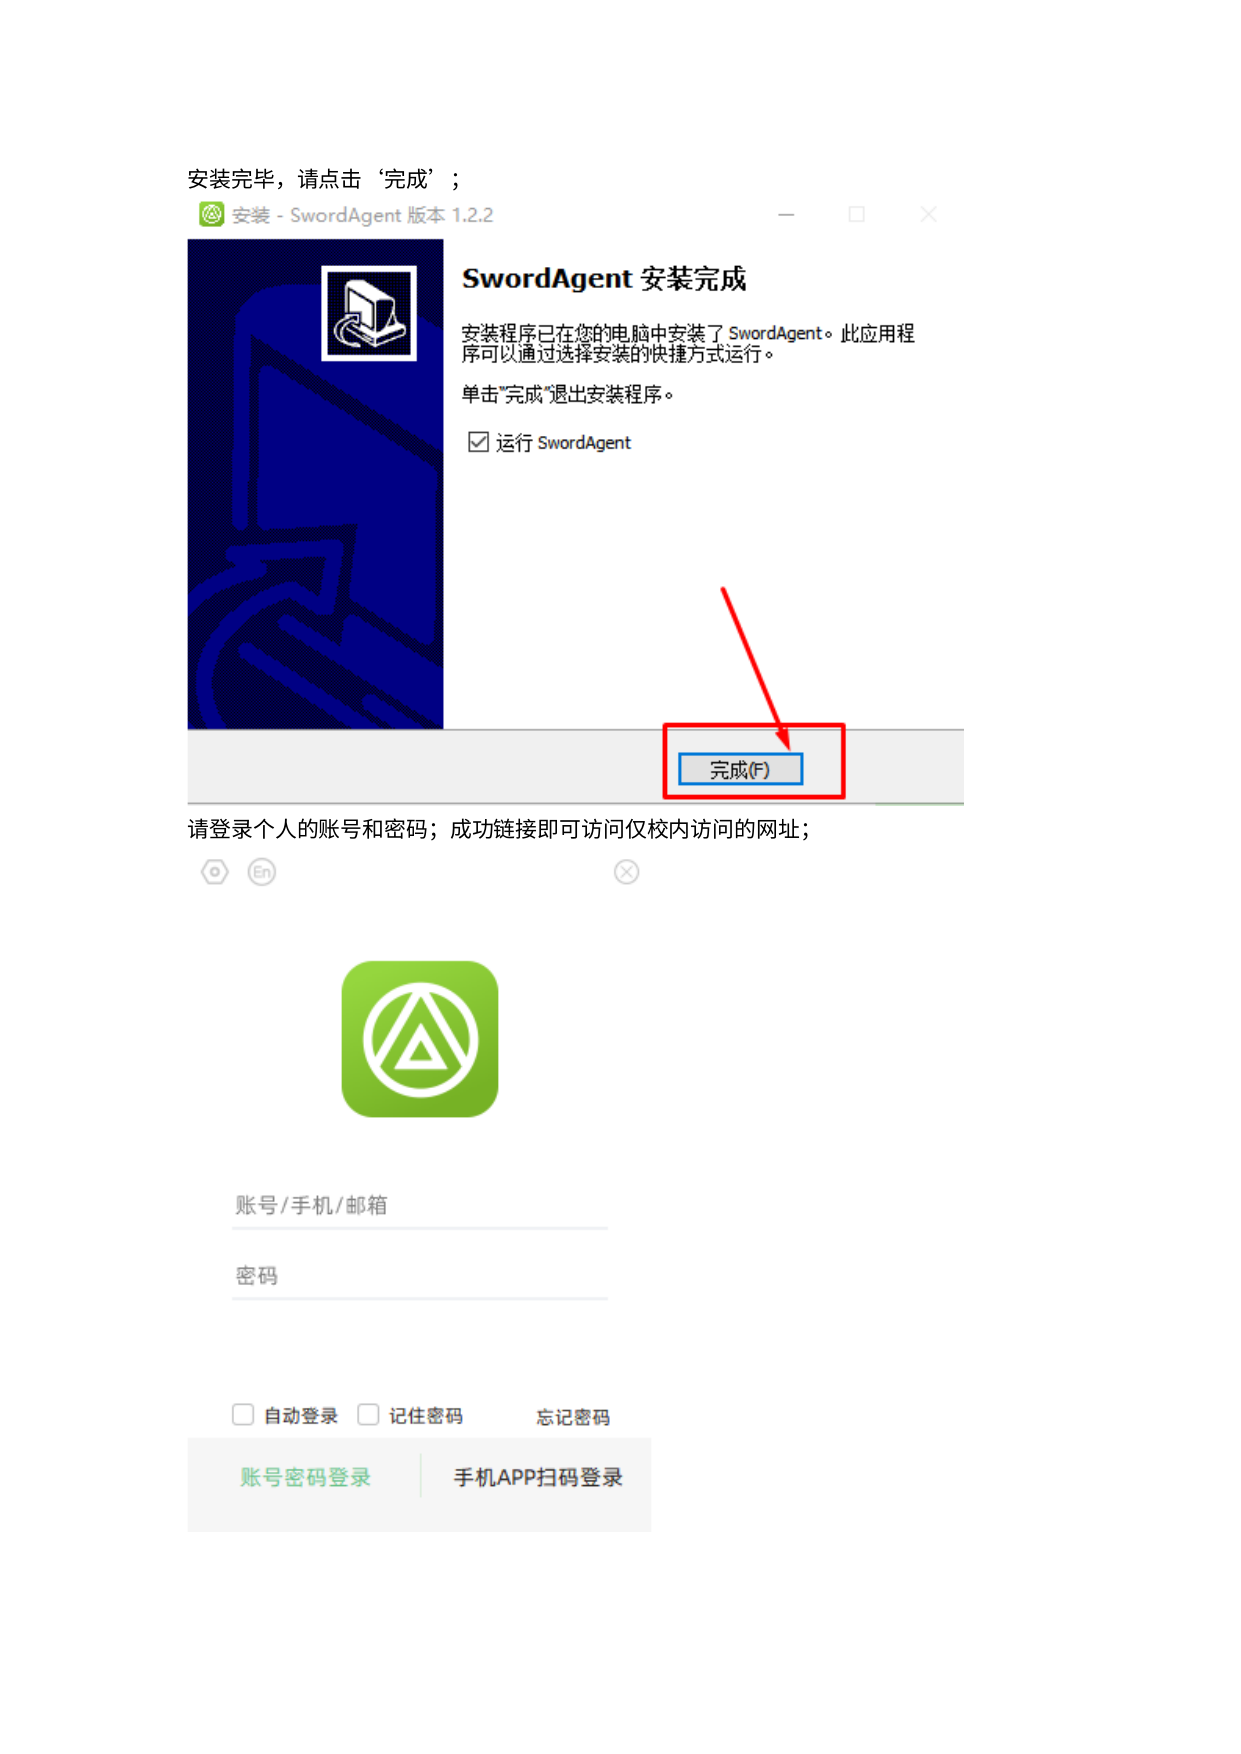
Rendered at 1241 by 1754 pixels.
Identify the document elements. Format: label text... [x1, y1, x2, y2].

picture [187, 194, 964, 806]
picture [187, 844, 652, 1532]
text 请登录个人的账号和密码；成功链接即可访问仅校内访问的网址； [187, 812, 1053, 844]
text 安装完毕，请点击‘完成’； [187, 162, 1053, 194]
